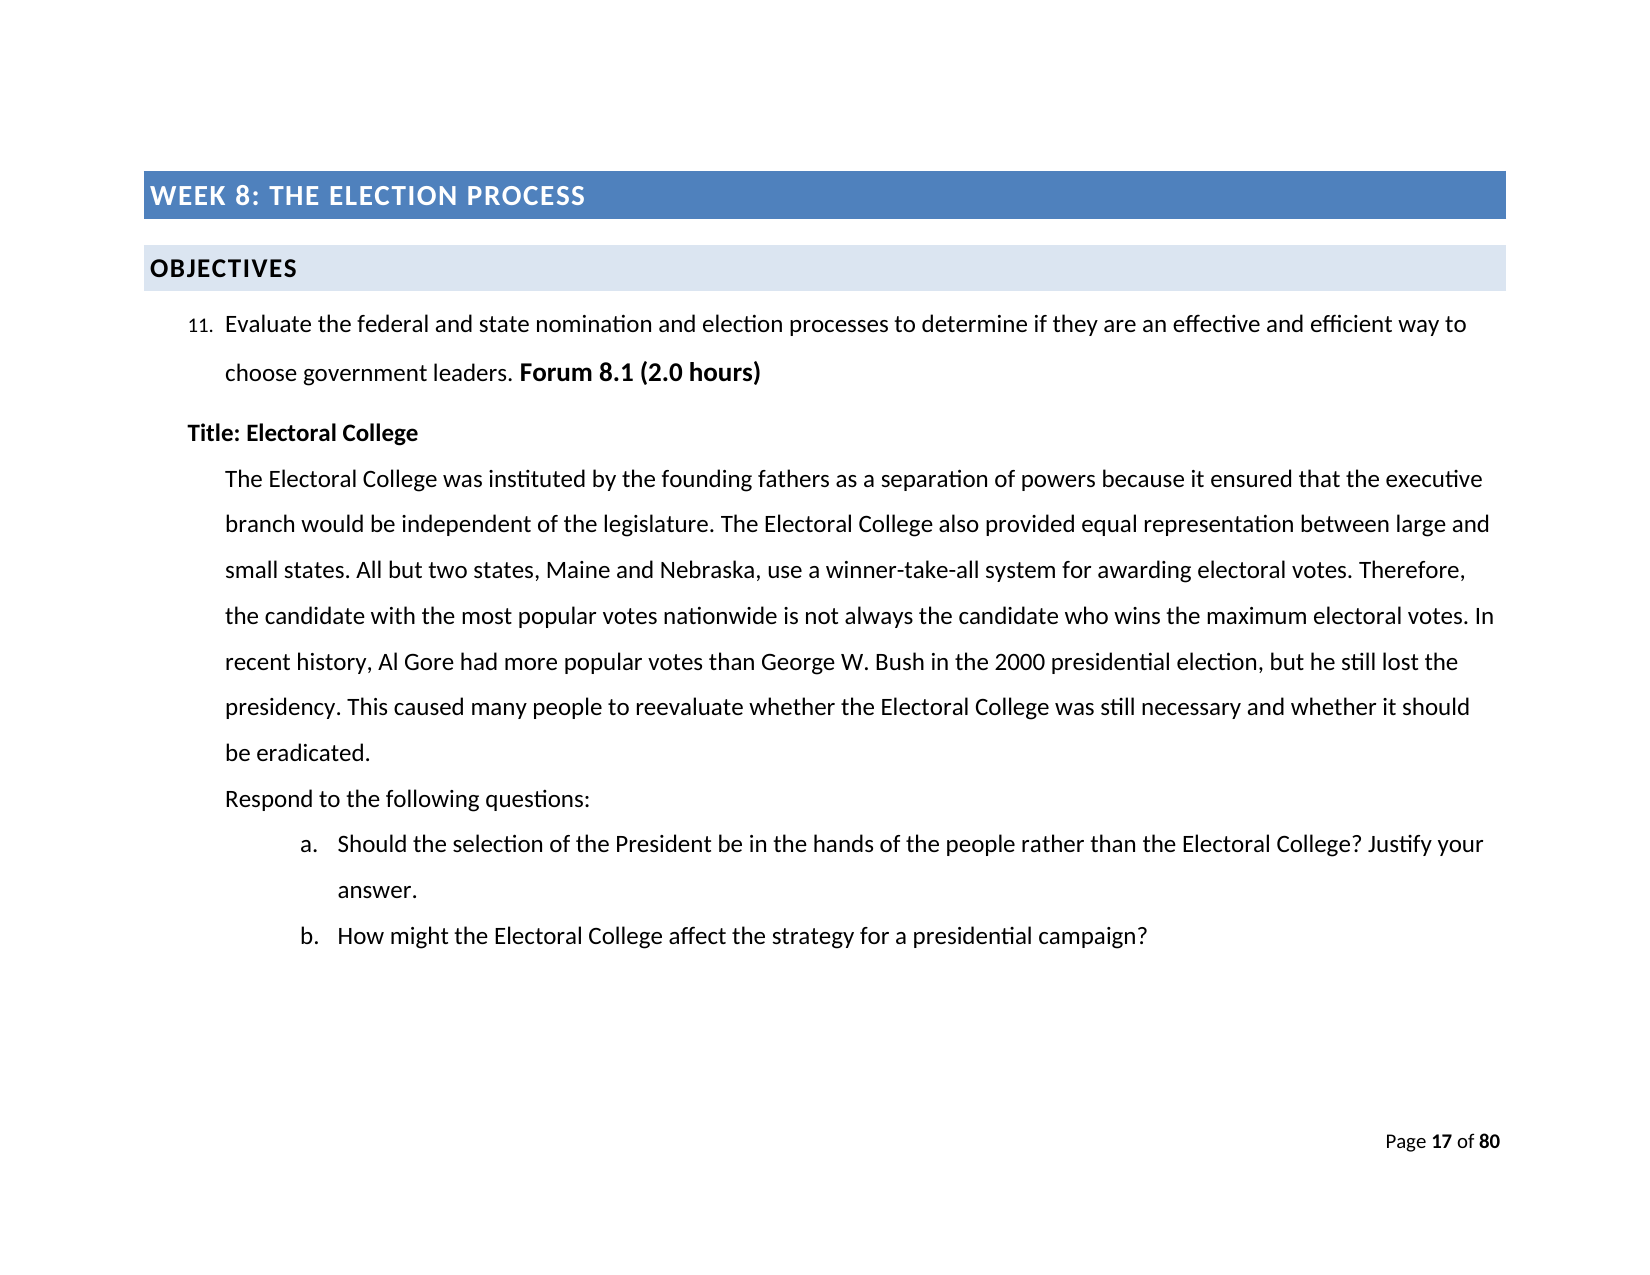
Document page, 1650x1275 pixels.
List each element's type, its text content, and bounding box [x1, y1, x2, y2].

list Evaluate the federal and state nomination and election processes to determine if they are an effective and efficient way to choose government leaders. Forum 8.1 (2.0 hours) [187, 308, 1500, 388]
text Title: Electoral College [187, 417, 1500, 447]
subtitle Week 8: The Election Process [150, 177, 1500, 213]
list Should the selection of the President be in the hands of the people rather than the Electoral College? Justify your answer. [300, 828, 1500, 905]
text Respond to the following questions: [225, 783, 1500, 813]
list How might the Electoral College affect the strategy for a presidential campaign? [300, 920, 1500, 951]
text The Electoral College was instituted by the founding fathers as a separation of powers because it ensured that the executive branch would be independent of the legislature. The Electoral College also provided equal representation between large and small states. All but two states, Maine and Nebraska, use a winner-take-all system for awarding electoral votes. Therefore, the candidate with the most popular votes nationwide is not always the candidate who wins the maximum electoral votes. In recent history, Al Gore had more popular votes than George W. Bush in the 2000 presidential election, but he still lost the presidency. This caused many people to reevaluate whether the Electoral College was still necessary and whether it should be eradicated. [225, 463, 1500, 768]
subtitle Objectives [150, 251, 1500, 284]
